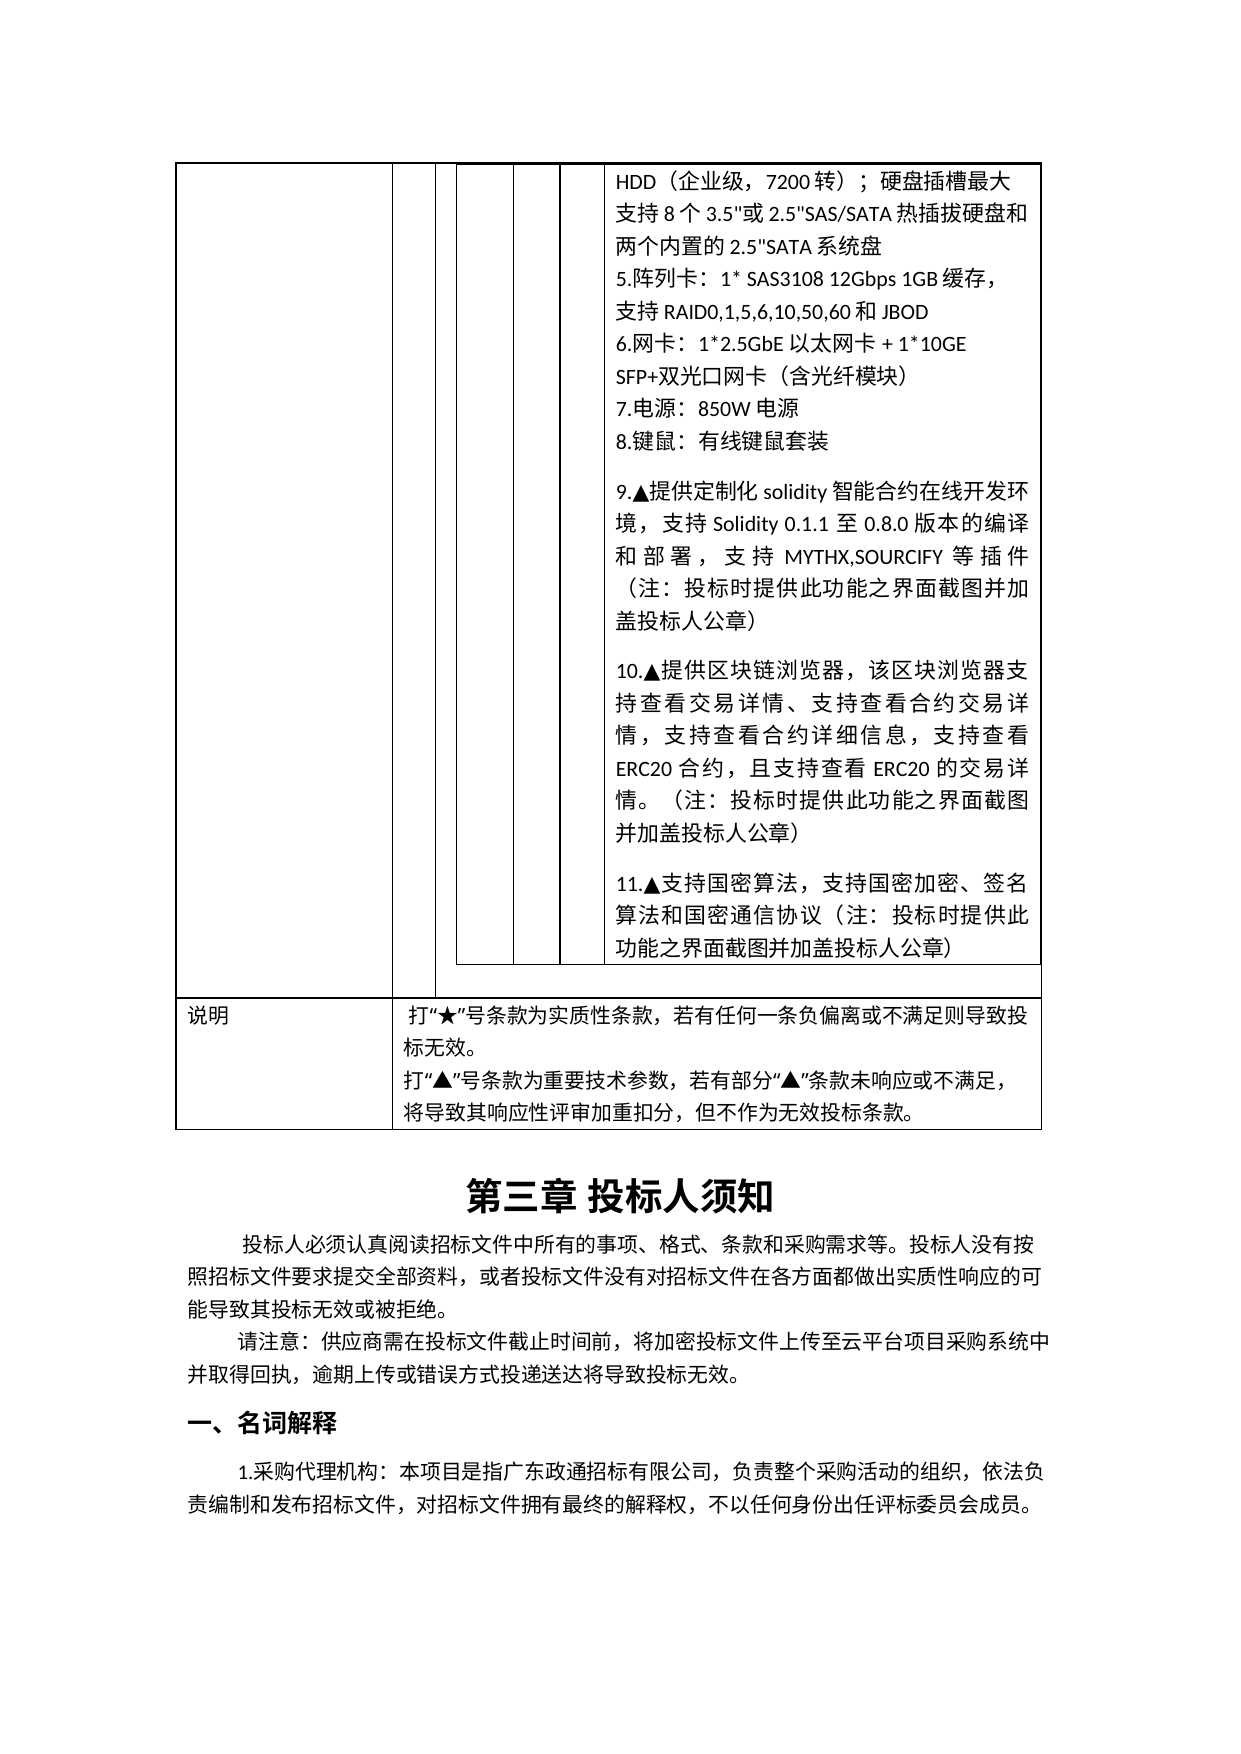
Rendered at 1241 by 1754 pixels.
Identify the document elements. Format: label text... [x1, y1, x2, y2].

text 1.采购代理机构：本项目是指广东政通招标有限公司，负责整个采购活动的组织，依法负责编制和发布招标文件，对招标文件拥有最终的解释权，不以任何身份出任评标委员会成员。 [187, 1455, 1053, 1520]
table_cell [177, 164, 392, 997]
text 投标人必须认真阅读招标文件中所有的事项、格式、条款和采购需求等。投标人没有按照招标文件要求提交全部资料，或者投标文件没有对招标文件在各方面都做出实质性响应的可能导致其投标无效或被拒绝。 [187, 1228, 1053, 1325]
table_cell 1 [393, 164, 435, 997]
text 请注意：供应商需在投标文件截止时间前，将加密投标文件上传至云平台项目采购系统中并取得回执，逾期上传或错误方式投递送达将导致投标无效。 [187, 1325, 1053, 1390]
text 一、名词解释 [187, 1390, 1053, 1455]
table_cell 说明 [177, 999, 392, 1129]
table_cell 打“★”号条款为实质性条款，若有任何一条负偏离或不满足则导致投标无效。 打“▲”号条款为重要技术参数，若有部分“▲”条款未响应或不满足，将导致其响应性评审加重扣分，但不作为无效投标条款。 [393, 999, 1041, 1129]
text 第三章 投标人须知 [187, 1163, 1053, 1228]
